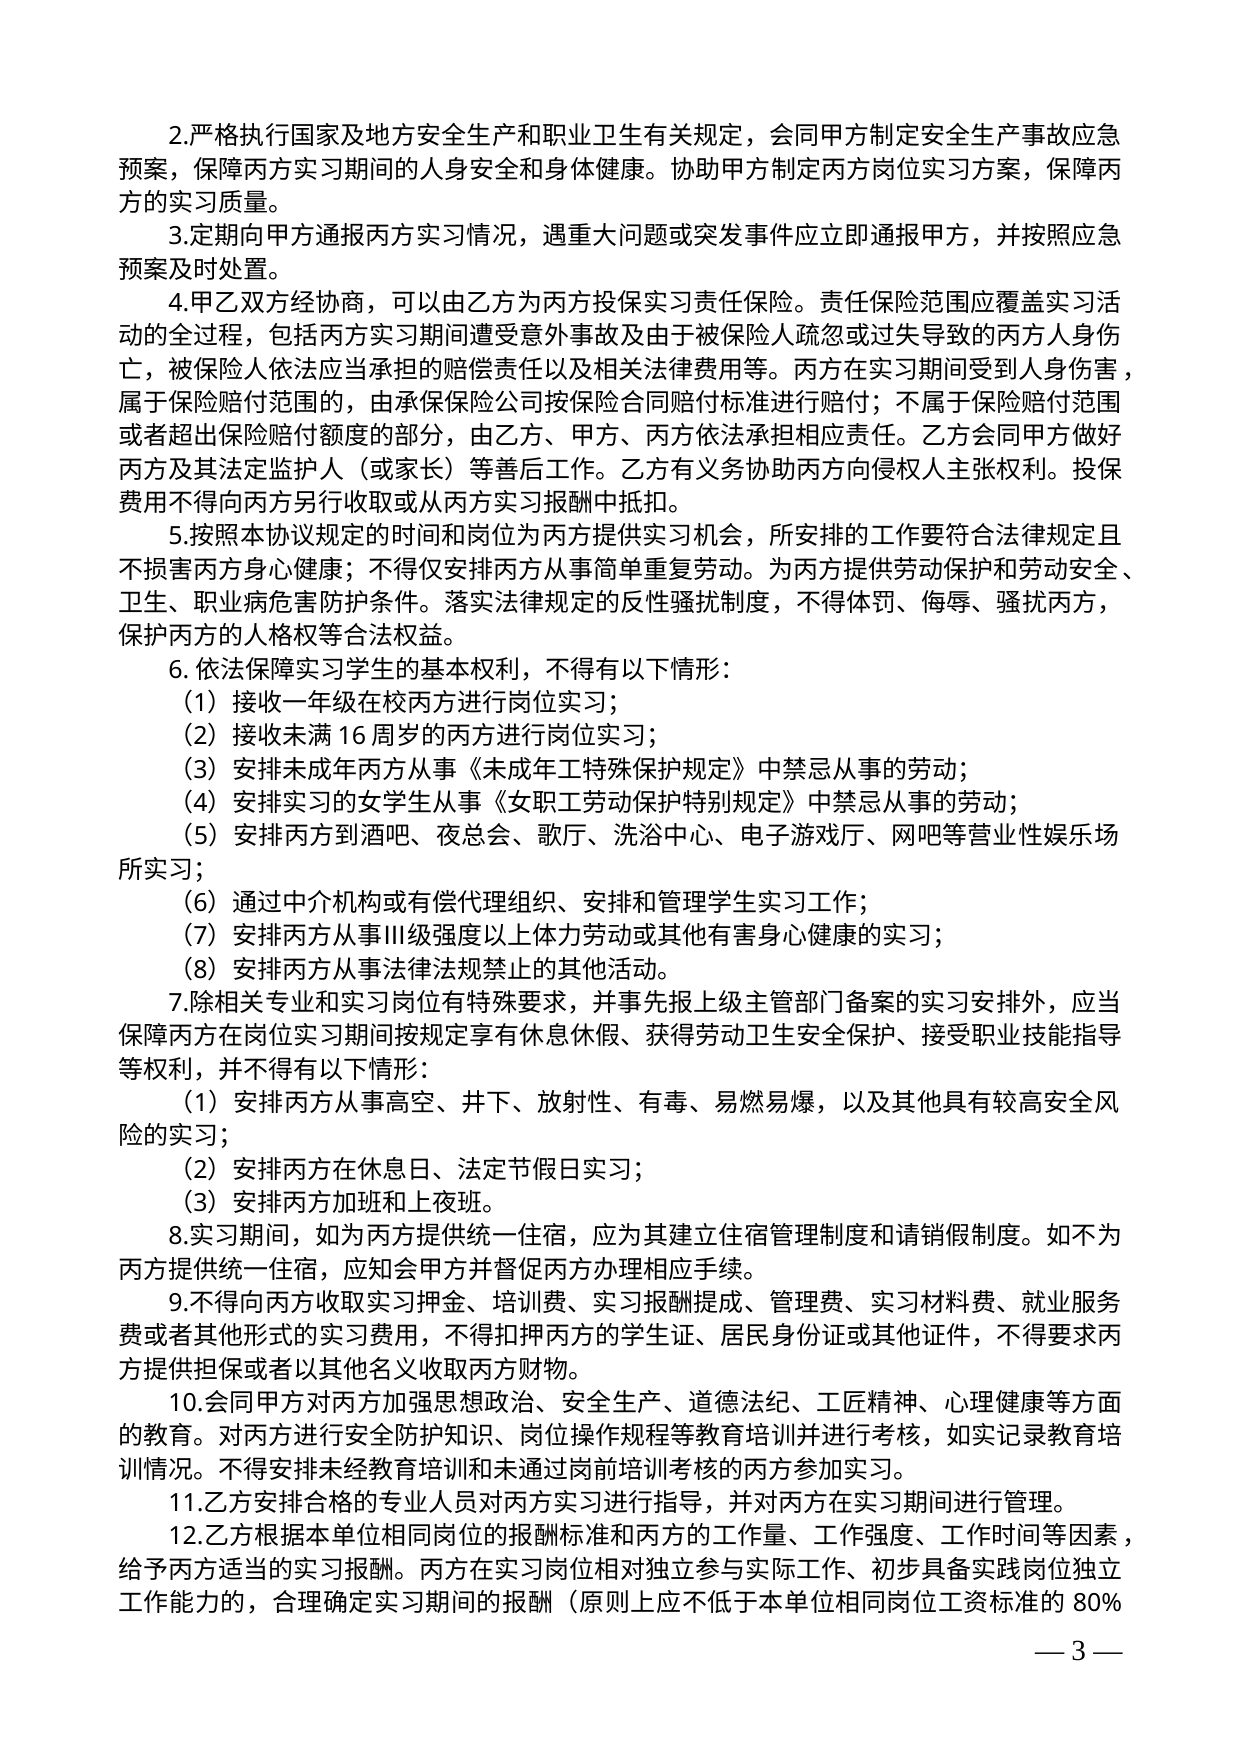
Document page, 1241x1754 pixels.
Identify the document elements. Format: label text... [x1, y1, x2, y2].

text （2）接收未满16周岁的丙方进行岗位实习； [118, 718, 1122, 751]
text （1）安排丙方从事高空、井下、放射性、有毒、易燃易爆，以及其他具有较高安全风险的实习； [118, 1085, 1122, 1151]
text （7）安排丙方从事Ⅲ级强度以上体力劳动或其他有害身心健康的实习； [118, 918, 1122, 951]
text （5）安排丙方到酒吧、夜总会、歌厅、洗浴中心、电子游戏厅、网吧等营业性娱乐场所实习； [118, 818, 1122, 885]
text （1）接收一年级在校丙方进行岗位实习； [118, 685, 1122, 718]
text 4.甲乙双方经协商，可以由乙方为丙方投保实习责任保险。责任保险范围应覆盖实习活动的全过程，包括丙方实习期间遭受意外事故及由于被保险人疏忽或过失导致的丙方人身伤亡，被保险人依法应当承担的赔偿责任以及相关法律费用等。丙方在实习期间受到人身伤害，属于保险赔付范围的，由承保保险公司按保险合同赔付标准进行赔付；不属于保险赔付范围或者超出保险赔付额度的部分，由乙方、甲方、丙方依法承担相应责任。乙方会同甲方做好丙方及其法定监护人（或家长）等善后工作。乙方有义务协助丙方向侵权人主张权利。投保费用不得向丙方另行收取或从丙方实习报酬中抵扣。 [118, 285, 1122, 518]
text 5.按照本协议规定的时间和岗位为丙方提供实习机会，所安排的工作要符合法律规定且不损害丙方身心健康；不得仅安排丙方从事简单重复劳动。为丙方提供劳动保护和劳动安全、卫生、职业病危害防护条件。落实法律规定的反性骚扰制度，不得体罚、侮辱、骚扰丙方，保护丙方的人格权等合法权益。 [118, 518, 1122, 651]
text 10.会同甲方对丙方加强思想政治、安全生产、道德法纪、工匠精神、心理健康等方面的教育。对丙方进行安全防护知识、岗位操作规程等教育培训并进行考核，如实记录教育培训情况。不得安排未经教育培训和未通过岗前培训考核的丙方参加实习。 [118, 1385, 1122, 1485]
text （8）安排丙方从事法律法规禁止的其他活动。 [118, 951, 1122, 985]
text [118, 1518, 1122, 1618]
text 9.不得向丙方收取实习押金、培训费、实习报酬提成、管理费、实习材料费、就业服务费或者其他形式的实习费用，不得扣押丙方的学生证、居民身份证或其他证件，不得要求丙方提供担保或者以其他名义收取丙方财物。 [118, 1285, 1122, 1385]
text （3）安排未成年丙方从事《未成年工特殊保护规定》中禁忌从事的劳动； [118, 751, 1122, 785]
text 11.乙方安排合格的专业人员对丙方实习进行指导，并对丙方在实习期间进行管理。 [118, 1485, 1122, 1518]
text 3.定期向甲方通报丙方实习情况，遇重大问题或突发事件应立即通报甲方，并按照应急预案及时处置。 [118, 218, 1122, 285]
text 6. 依法保障实习学生的基本权利，不得有以下情形： [118, 651, 1122, 685]
text （6）通过中介机构或有偿代理组织、安排和管理学生实习工作； [118, 885, 1122, 918]
text 2.严格执行国家及地方安全生产和职业卫生有关规定，会同甲方制定安全生产事故应急预案，保障丙方实习期间的人身安全和身体健康。协助甲方制定丙方岗位实习方案，保障丙方的实习质量。 [118, 118, 1122, 218]
text （3）安排丙方加班和上夜班。 [118, 1185, 1122, 1218]
text （4）安排实习的女学生从事《女职工劳动保护特别规定》中禁忌从事的劳动； [118, 785, 1122, 818]
text 8.实习期间，如为丙方提供统一住宿，应为其建立住宿管理制度和请销假制度。如不为丙方提供统一住宿，应知会甲方并督促丙方办理相应手续。 [118, 1218, 1122, 1285]
text 7.除相关专业和实习岗位有特殊要求，并事先报上级主管部门备案的实习安排外，应当保障丙方在岗位实习期间按规定享有休息休假、获得劳动卫生安全保护、接受职业技能指导等权利，并不得有以下情形： [118, 985, 1122, 1085]
text （2）安排丙方在休息日、法定节假日实习； [118, 1151, 1122, 1185]
